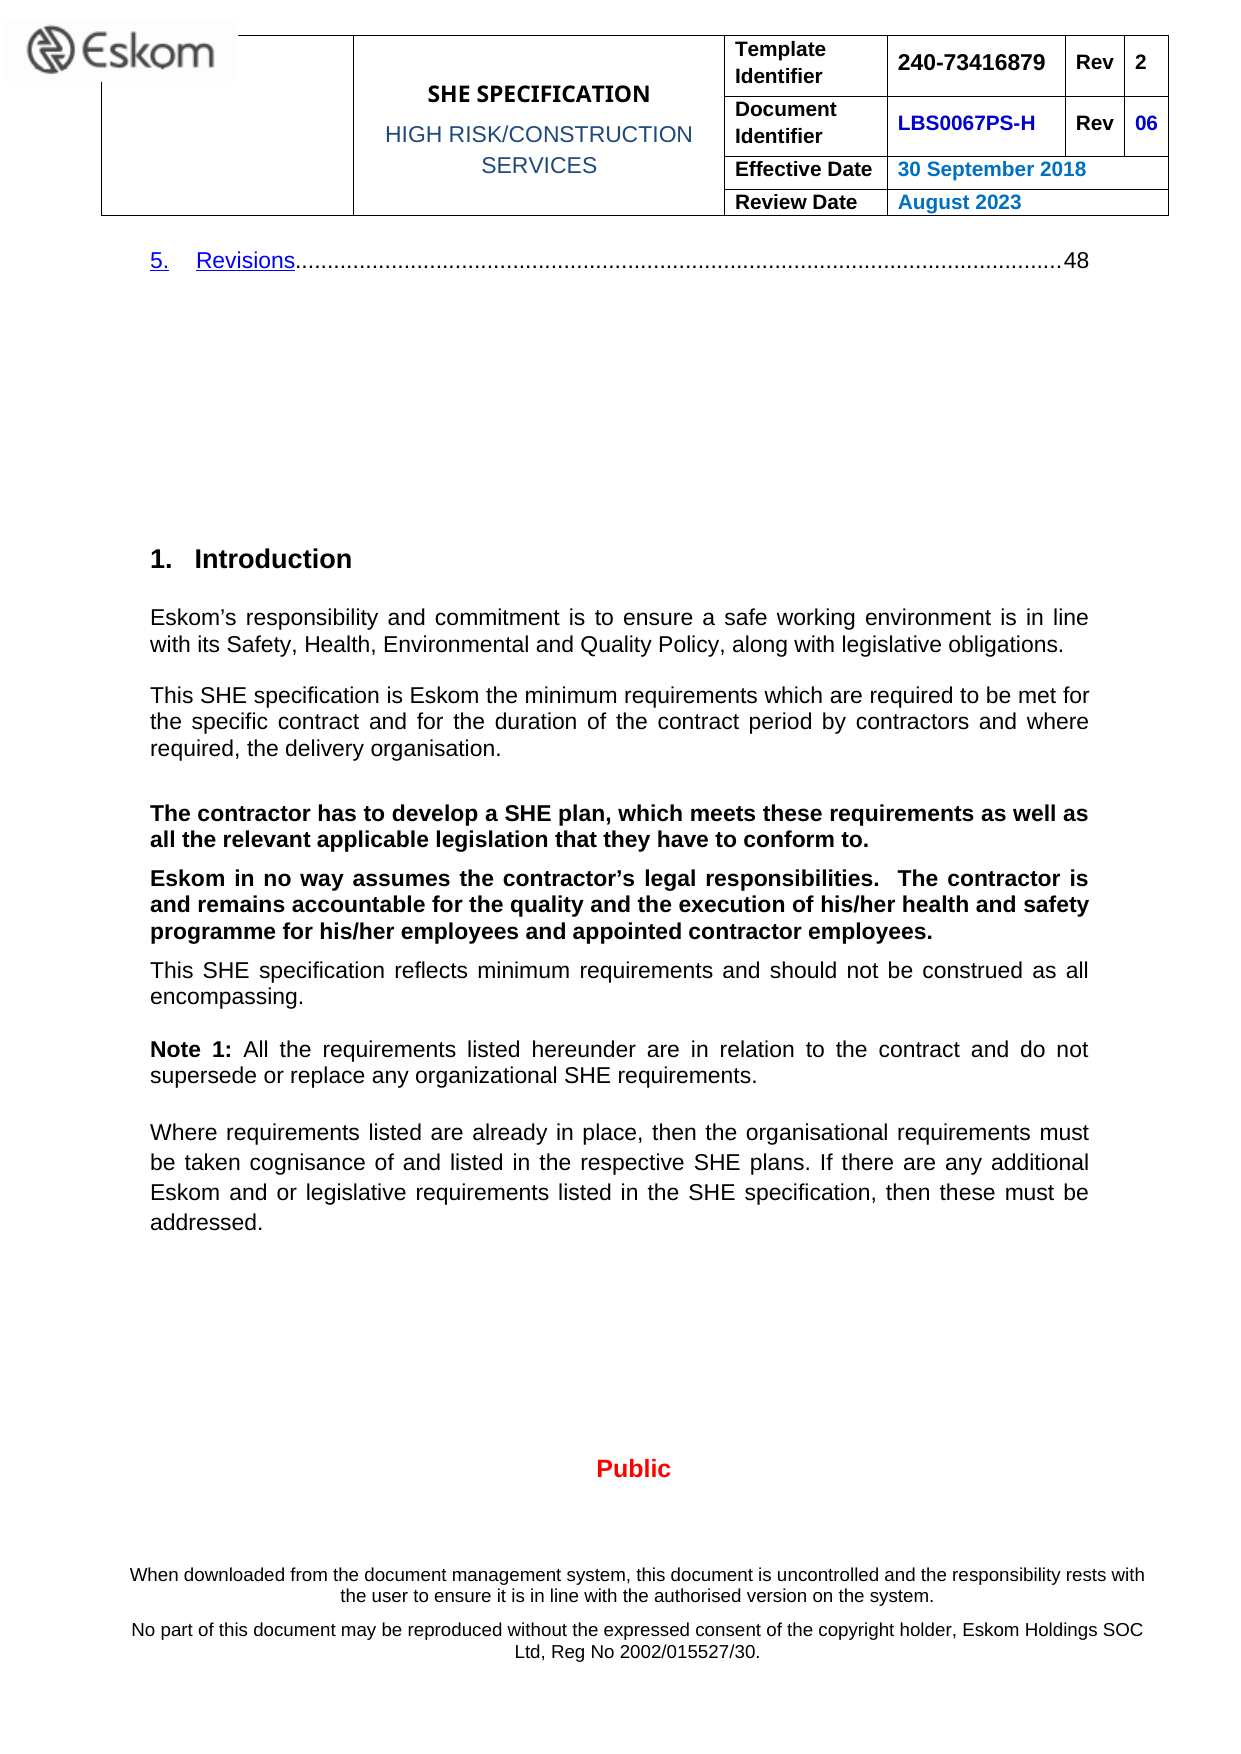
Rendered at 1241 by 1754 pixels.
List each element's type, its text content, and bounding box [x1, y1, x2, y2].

text Eskom in no way assumes the contractor’s legal responsibilities. The contractor is and remains accountable for the quality and the execution of his/her health and safety programme for his/her employees and appointed contractor employees. [150, 865, 1090, 944]
text The contractor has to develop a SHE plan, which meets these requirements as well as all the relevant applicable legislation that they have to conform to. [150, 800, 1090, 852]
text Eskom’s responsibility and commitment is to ensure a safe working environment is in line with its Safety, Health, Environmental and Quality Policy, along with legislative obligations. [150, 604, 1090, 657]
list Introduction [150, 543, 1090, 574]
text 5. Revisions 48 [150, 247, 1090, 274]
text Note 1: All the requirements listed hereunder are in relation to the contract and do not supersede or replace any organizational SHE requirements. [150, 1036, 1090, 1088]
text This SHE specification is Eskom the minimum requirements which are required to be met for the specific contract and for the duration of the contract period by contractors and where required, the delivery organisation. [150, 682, 1090, 761]
text This SHE specification reflects minimum requirements and should not be construed as all encompassing. [150, 957, 1090, 1009]
text Where requirements listed are already in place, then the organisational requirements must be taken cognisance of and listed in the respective SHE plans. If there are any additional Eskom and or legislative requirements listed in the SHE specification, then these must be addressed. [150, 1118, 1090, 1236]
